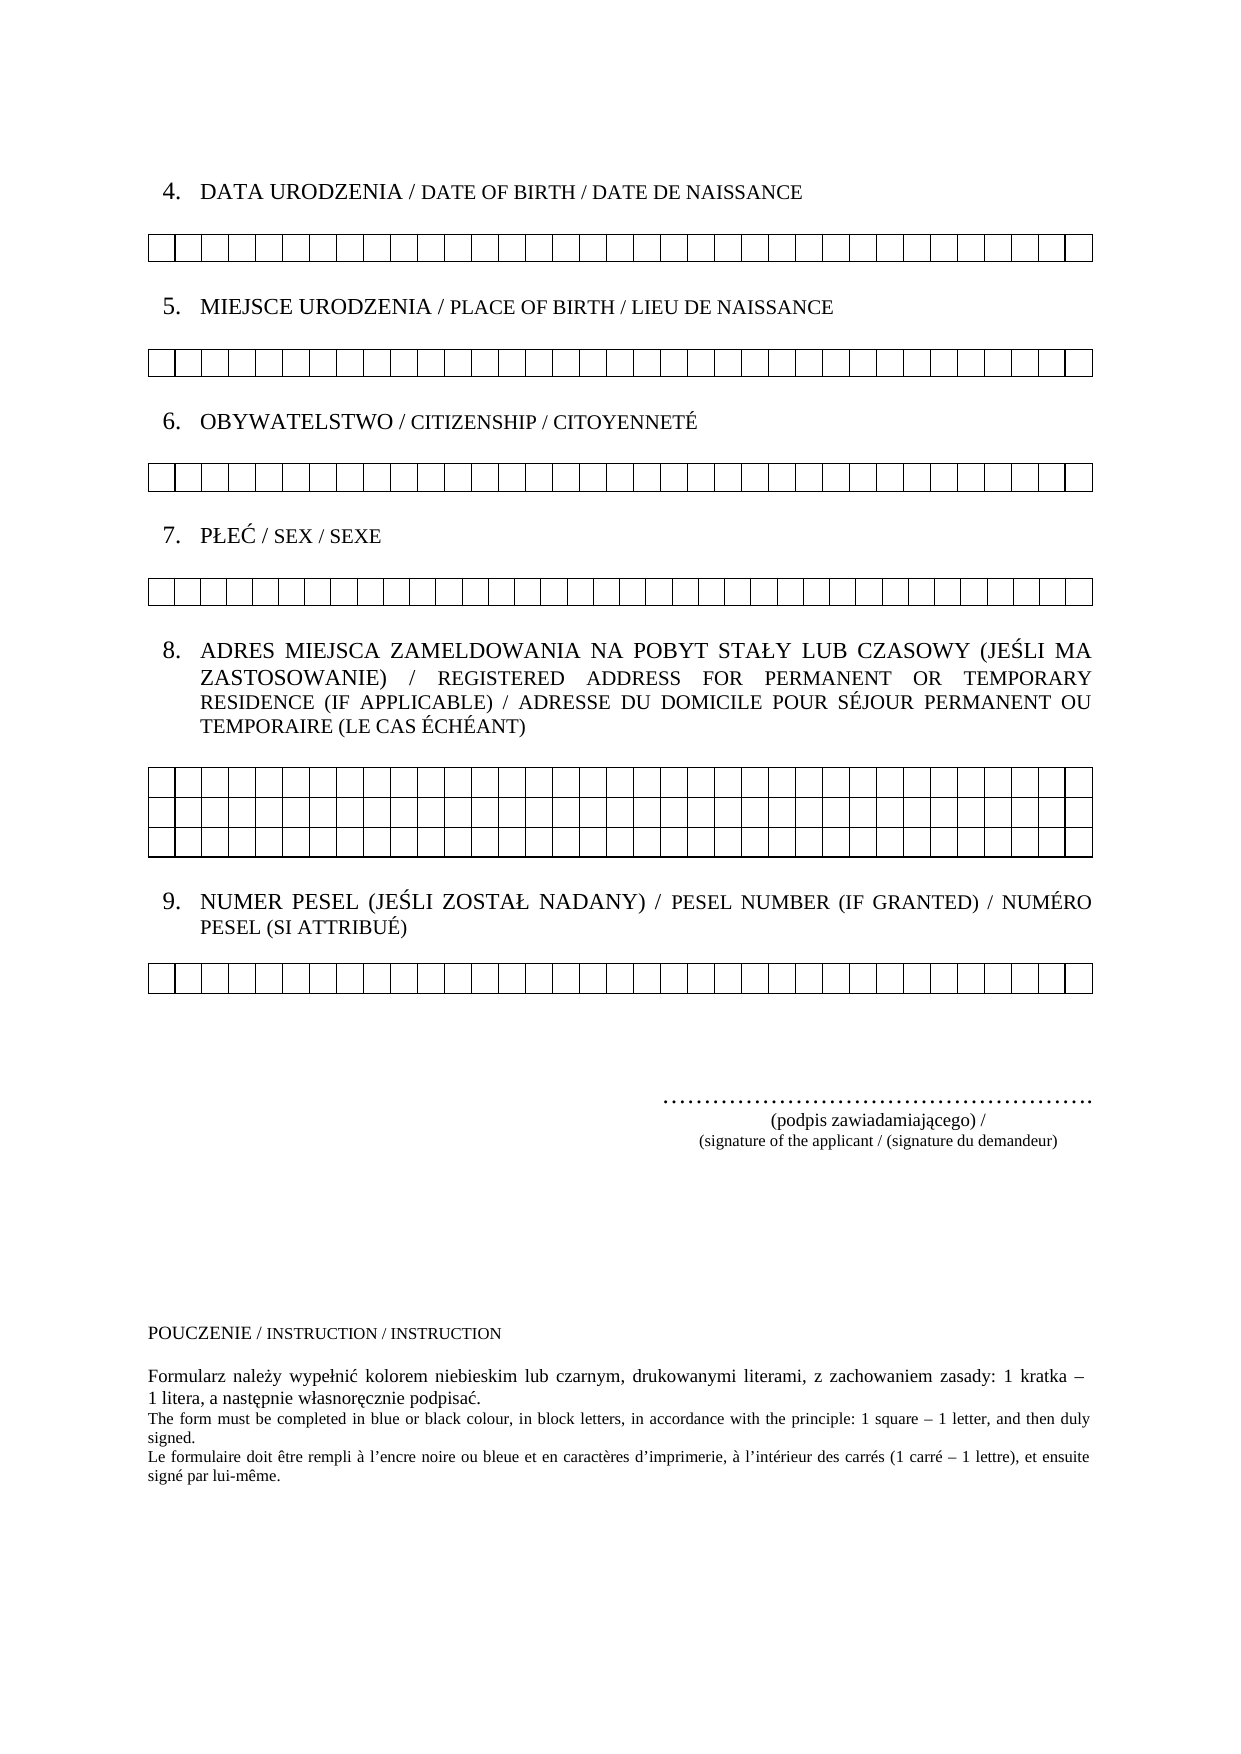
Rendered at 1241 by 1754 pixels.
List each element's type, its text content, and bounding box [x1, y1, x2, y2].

table_header [568, 579, 593, 605]
table_header [796, 235, 822, 261]
table_header [410, 579, 435, 605]
table_header [958, 235, 984, 261]
table_header [283, 235, 309, 261]
table_header [526, 964, 552, 993]
table_header [883, 579, 908, 605]
table_header [526, 235, 552, 261]
table_header [751, 579, 777, 605]
table_header [499, 464, 525, 491]
table_header [661, 235, 687, 261]
table_header [364, 235, 390, 261]
table_header [661, 350, 687, 376]
table_cell [499, 828, 525, 856]
table_header [445, 235, 471, 261]
table_header [436, 579, 462, 605]
table_cell [904, 828, 930, 856]
table_header [472, 464, 498, 491]
table_header [646, 579, 672, 605]
list ADRES MIEJSCA ZAMELDOWANIA NA POBYT STAŁY LUB CZASOWY (JEŚLI MA ZASTOSOWANIE) / REGISTERED ADDRESS FOR PERMANENT OR TEMPORARY RESIDENCE (IF APPLICABLE) / ADRESSE DU DOMICILE POUR SÉJOUR PERMANENT OU TEMPORAIRE (LE CAS ÉCHÉANT) [162, 635, 1093, 738]
table_cell [553, 798, 579, 827]
table_header [796, 350, 822, 376]
table_header [877, 235, 903, 261]
table_header [526, 464, 552, 491]
text (podpis zawiadamiającego) / [590, 1109, 1093, 1131]
table_header [769, 964, 795, 993]
table_header [850, 768, 876, 797]
table_header [149, 768, 174, 797]
table_header [823, 235, 849, 261]
table_header [985, 235, 1011, 261]
table_header [499, 964, 525, 993]
table_cell [985, 828, 1011, 856]
table_cell [472, 798, 498, 827]
table_header [310, 964, 336, 993]
table_header [364, 464, 390, 491]
table_header [256, 235, 282, 261]
table_header [337, 350, 363, 376]
table_header [256, 964, 282, 993]
table_header [931, 235, 957, 261]
table_header [176, 350, 201, 376]
table_header [229, 964, 255, 993]
table_header [553, 464, 579, 491]
table_header [553, 964, 579, 993]
table_header [673, 579, 698, 605]
table_header [472, 350, 498, 376]
table_header [904, 768, 930, 797]
table_header [283, 768, 309, 797]
table_header [364, 964, 390, 993]
table_header [594, 579, 619, 605]
table_header [715, 235, 741, 261]
table_header [607, 964, 633, 993]
table_header [769, 235, 795, 261]
table_header [337, 964, 363, 993]
table_cell [715, 828, 741, 856]
table_cell [418, 798, 444, 827]
table_header [1039, 768, 1064, 797]
table_cell [472, 828, 498, 856]
text ……………………………………………. [148, 1080, 1093, 1109]
table_header [310, 464, 336, 491]
table_header [176, 768, 201, 797]
table_header [985, 350, 1011, 376]
table_header [715, 964, 741, 993]
table_header [1066, 579, 1092, 605]
table_cell [877, 828, 903, 856]
table_header [958, 464, 984, 491]
table_cell [149, 798, 174, 827]
table_header [418, 464, 444, 491]
table_header [931, 768, 957, 797]
table_header [580, 235, 606, 261]
table_cell [364, 798, 390, 827]
table_header [607, 768, 633, 797]
table_cell [283, 828, 309, 856]
table_header [634, 768, 660, 797]
table_header [337, 464, 363, 491]
table_header [384, 579, 409, 605]
table_header [391, 235, 417, 261]
table_header [1066, 235, 1092, 261]
table_cell [149, 828, 174, 856]
table_header [607, 235, 633, 261]
table_header [553, 350, 579, 376]
table_cell [769, 828, 795, 856]
table_header [877, 964, 903, 993]
table_cell [1066, 798, 1092, 827]
table_header [931, 350, 957, 376]
table_cell [229, 798, 255, 827]
table_cell [661, 798, 687, 827]
table_header [796, 768, 822, 797]
table_cell [445, 828, 471, 856]
table_header [201, 579, 226, 605]
table_header [1012, 768, 1038, 797]
table_header [1039, 964, 1064, 993]
table_header [850, 464, 876, 491]
table_header [202, 768, 228, 797]
table_header [778, 579, 803, 605]
table_header [742, 768, 768, 797]
table_cell [310, 828, 336, 856]
table_header [499, 350, 525, 376]
table_header [176, 464, 201, 491]
table_header [229, 464, 255, 491]
table_cell [634, 828, 660, 856]
table_header [688, 768, 714, 797]
table_header [1066, 350, 1092, 376]
table_cell [337, 798, 363, 827]
table_header [149, 579, 174, 605]
table_header [202, 350, 228, 376]
table_cell [283, 798, 309, 827]
table_header [472, 235, 498, 261]
table_header [202, 235, 228, 261]
table_header [904, 235, 930, 261]
table_cell [445, 798, 471, 827]
table_cell [1012, 828, 1038, 856]
table_header [256, 768, 282, 797]
table_header [1012, 350, 1038, 376]
table_cell [823, 798, 849, 827]
table_header [823, 768, 849, 797]
table_header [256, 350, 282, 376]
table_header [305, 579, 330, 605]
table_header [904, 964, 930, 993]
table_header [418, 350, 444, 376]
table_header [175, 579, 200, 605]
table_cell [176, 828, 201, 856]
table_header [310, 350, 336, 376]
table_header [553, 235, 579, 261]
text POUCZENIE / INSTRUCTION / INSTRUCTION [148, 1322, 1093, 1344]
table_header [715, 768, 741, 797]
table_header [904, 350, 930, 376]
table_header [580, 350, 606, 376]
table_header [1012, 464, 1038, 491]
table_header [526, 350, 552, 376]
table_header [985, 964, 1011, 993]
table_header [1012, 964, 1038, 993]
table_header [526, 768, 552, 797]
table_header [149, 235, 174, 261]
table_cell [202, 828, 228, 856]
table_header [988, 579, 1013, 605]
table_header [202, 464, 228, 491]
table_cell [526, 798, 552, 827]
table_cell [931, 828, 957, 856]
table_cell [1039, 798, 1064, 827]
table_header [823, 964, 849, 993]
table_header [499, 768, 525, 797]
table_cell [823, 828, 849, 856]
table_header [1066, 464, 1092, 491]
table_header [620, 579, 645, 605]
table_header [742, 350, 768, 376]
table_header [279, 579, 304, 605]
table_cell [418, 828, 444, 856]
table_header [634, 964, 660, 993]
table_cell [958, 798, 984, 827]
table_header [256, 464, 282, 491]
table_header [607, 464, 633, 491]
table_cell [796, 798, 822, 827]
table_cell [850, 828, 876, 856]
table_header [418, 964, 444, 993]
table_header [877, 768, 903, 797]
table_header [337, 768, 363, 797]
table_header [283, 964, 309, 993]
table_header [1066, 768, 1092, 797]
list DATA URODZENIA / DATE OF BIRTH / DATE DE NAISSANCE [162, 176, 1093, 205]
table_cell [904, 798, 930, 827]
table_header [253, 579, 278, 605]
table_header [489, 579, 514, 605]
table_header [310, 235, 336, 261]
table_header [176, 235, 201, 261]
table_header [958, 964, 984, 993]
list MIEJSCE URODZENIA / PLACE OF BIRTH / LIEU DE NAISSANCE [162, 291, 1093, 320]
table_header [1039, 464, 1064, 491]
table_header [445, 350, 471, 376]
table_header [607, 350, 633, 376]
table_header [958, 350, 984, 376]
table_header [804, 579, 829, 605]
table_cell [850, 798, 876, 827]
table_cell [391, 798, 417, 827]
table_cell [176, 798, 201, 827]
table_header [688, 350, 714, 376]
table_header [634, 464, 660, 491]
table_header [445, 464, 471, 491]
table_cell [202, 798, 228, 827]
table_cell [553, 828, 579, 856]
table_cell [661, 828, 687, 856]
table_header [553, 768, 579, 797]
table_header [742, 464, 768, 491]
table_header [580, 768, 606, 797]
table_header [961, 579, 987, 605]
table_header [931, 964, 957, 993]
table_header [418, 768, 444, 797]
table_header [661, 464, 687, 491]
table_header [935, 579, 960, 605]
table_header [688, 235, 714, 261]
table_cell [931, 798, 957, 827]
table_header [931, 464, 957, 491]
table_header [850, 235, 876, 261]
table_header [796, 464, 822, 491]
table_header [796, 964, 822, 993]
table_header [877, 464, 903, 491]
table_cell [715, 798, 741, 827]
table_header [688, 964, 714, 993]
list OBYWATELSTWO / CITIZENSHIP / CITOYENNETÉ [162, 406, 1093, 434]
list NUMER PESEL (JEŚLI ZOSTAŁ NADANY) / PESEL NUMBER (IF GRANTED) / NUMÉRO PESEL (SI ATTRIBUÉ) [162, 886, 1093, 939]
table_header [634, 350, 660, 376]
table_header [176, 964, 201, 993]
table_cell [337, 828, 363, 856]
table_cell [769, 798, 795, 827]
table_header [769, 768, 795, 797]
table_cell [256, 828, 282, 856]
table_cell [688, 798, 714, 827]
table_header [661, 964, 687, 993]
table_header [149, 964, 174, 993]
table_header [229, 235, 255, 261]
table_header [850, 350, 876, 376]
table_header [472, 768, 498, 797]
table_header [850, 964, 876, 993]
text The form must be completed in blue or black colour, in block letters, in accordance with the principle: 1 square – 1 letter, and then duly signed. [148, 1408, 1093, 1447]
table_cell [256, 798, 282, 827]
table_cell [1039, 828, 1064, 856]
table_header [634, 235, 660, 261]
table_cell [877, 798, 903, 827]
table_header [229, 350, 255, 376]
table_header [391, 964, 417, 993]
table_header [149, 464, 174, 491]
table_header [769, 350, 795, 376]
table_header [499, 235, 525, 261]
table_cell [607, 828, 633, 856]
table_header [364, 350, 390, 376]
table_cell [580, 828, 606, 856]
table_header [391, 464, 417, 491]
table_header [418, 235, 444, 261]
table_header [391, 350, 417, 376]
table_header [830, 579, 855, 605]
table_header [1012, 235, 1038, 261]
table_header [823, 464, 849, 491]
table_header [904, 464, 930, 491]
table_header [715, 464, 741, 491]
table_header [580, 464, 606, 491]
table_header [472, 964, 498, 993]
table_header [958, 768, 984, 797]
table_header [688, 464, 714, 491]
table_header [541, 579, 567, 605]
table_header [985, 464, 1011, 491]
table_cell [742, 798, 768, 827]
table_cell [364, 828, 390, 856]
table_header [699, 579, 724, 605]
table_header [337, 235, 363, 261]
table_header [985, 768, 1011, 797]
table_cell [310, 798, 336, 827]
table_header [1014, 579, 1039, 605]
list PŁEĆ / SEX / SEXE [162, 520, 1093, 549]
table_header [445, 768, 471, 797]
table_cell [634, 798, 660, 827]
table_header [823, 350, 849, 376]
table_cell [607, 798, 633, 827]
table_header [580, 964, 606, 993]
text (signature of the applicant / (signature du demandeur) [590, 1131, 1093, 1150]
table_cell [742, 828, 768, 856]
table_header [769, 464, 795, 491]
table_cell [1012, 798, 1038, 827]
table_header [463, 579, 488, 605]
table_header [1039, 350, 1064, 376]
table_header [358, 579, 383, 605]
table_header [1040, 579, 1065, 605]
table_header [515, 579, 540, 605]
table_header [1066, 964, 1092, 993]
table_cell [391, 828, 417, 856]
table_header [661, 768, 687, 797]
table_header [391, 768, 417, 797]
table_header [149, 350, 174, 376]
table_header [283, 350, 309, 376]
table_header [445, 964, 471, 993]
table_header [725, 579, 750, 605]
table_header [310, 768, 336, 797]
table_cell [499, 798, 525, 827]
table_header [742, 964, 768, 993]
table_cell [796, 828, 822, 856]
table_header [742, 235, 768, 261]
table_header [877, 350, 903, 376]
table_header [229, 768, 255, 797]
table_cell [526, 828, 552, 856]
table_header [364, 768, 390, 797]
table_cell [580, 798, 606, 827]
table_cell [1066, 828, 1092, 856]
table_cell [688, 828, 714, 856]
text Le formulaire doit être rempli à l’encre noire ou bleue et en caractères d’imprimerie, à l’intérieur des carrés (1 carré – 1 lettre), et ensuite signé par lui-même. [148, 1447, 1093, 1485]
text Formularz należy wypełnić kolorem niebieskim lub czarnym, drukowanymi literami, z zachowaniem zasady: 1 kratka – 1 litera, a następnie własnoręcznie podpisać. [148, 1365, 1093, 1408]
table_header [202, 964, 228, 993]
table_header [283, 464, 309, 491]
table_header [856, 579, 882, 605]
table_header [909, 579, 934, 605]
table_cell [985, 798, 1011, 827]
table_cell [229, 828, 255, 856]
table_header [331, 579, 357, 605]
table_header [1039, 235, 1064, 261]
table_cell [958, 828, 984, 856]
table_header [715, 350, 741, 376]
table_header [227, 579, 252, 605]
